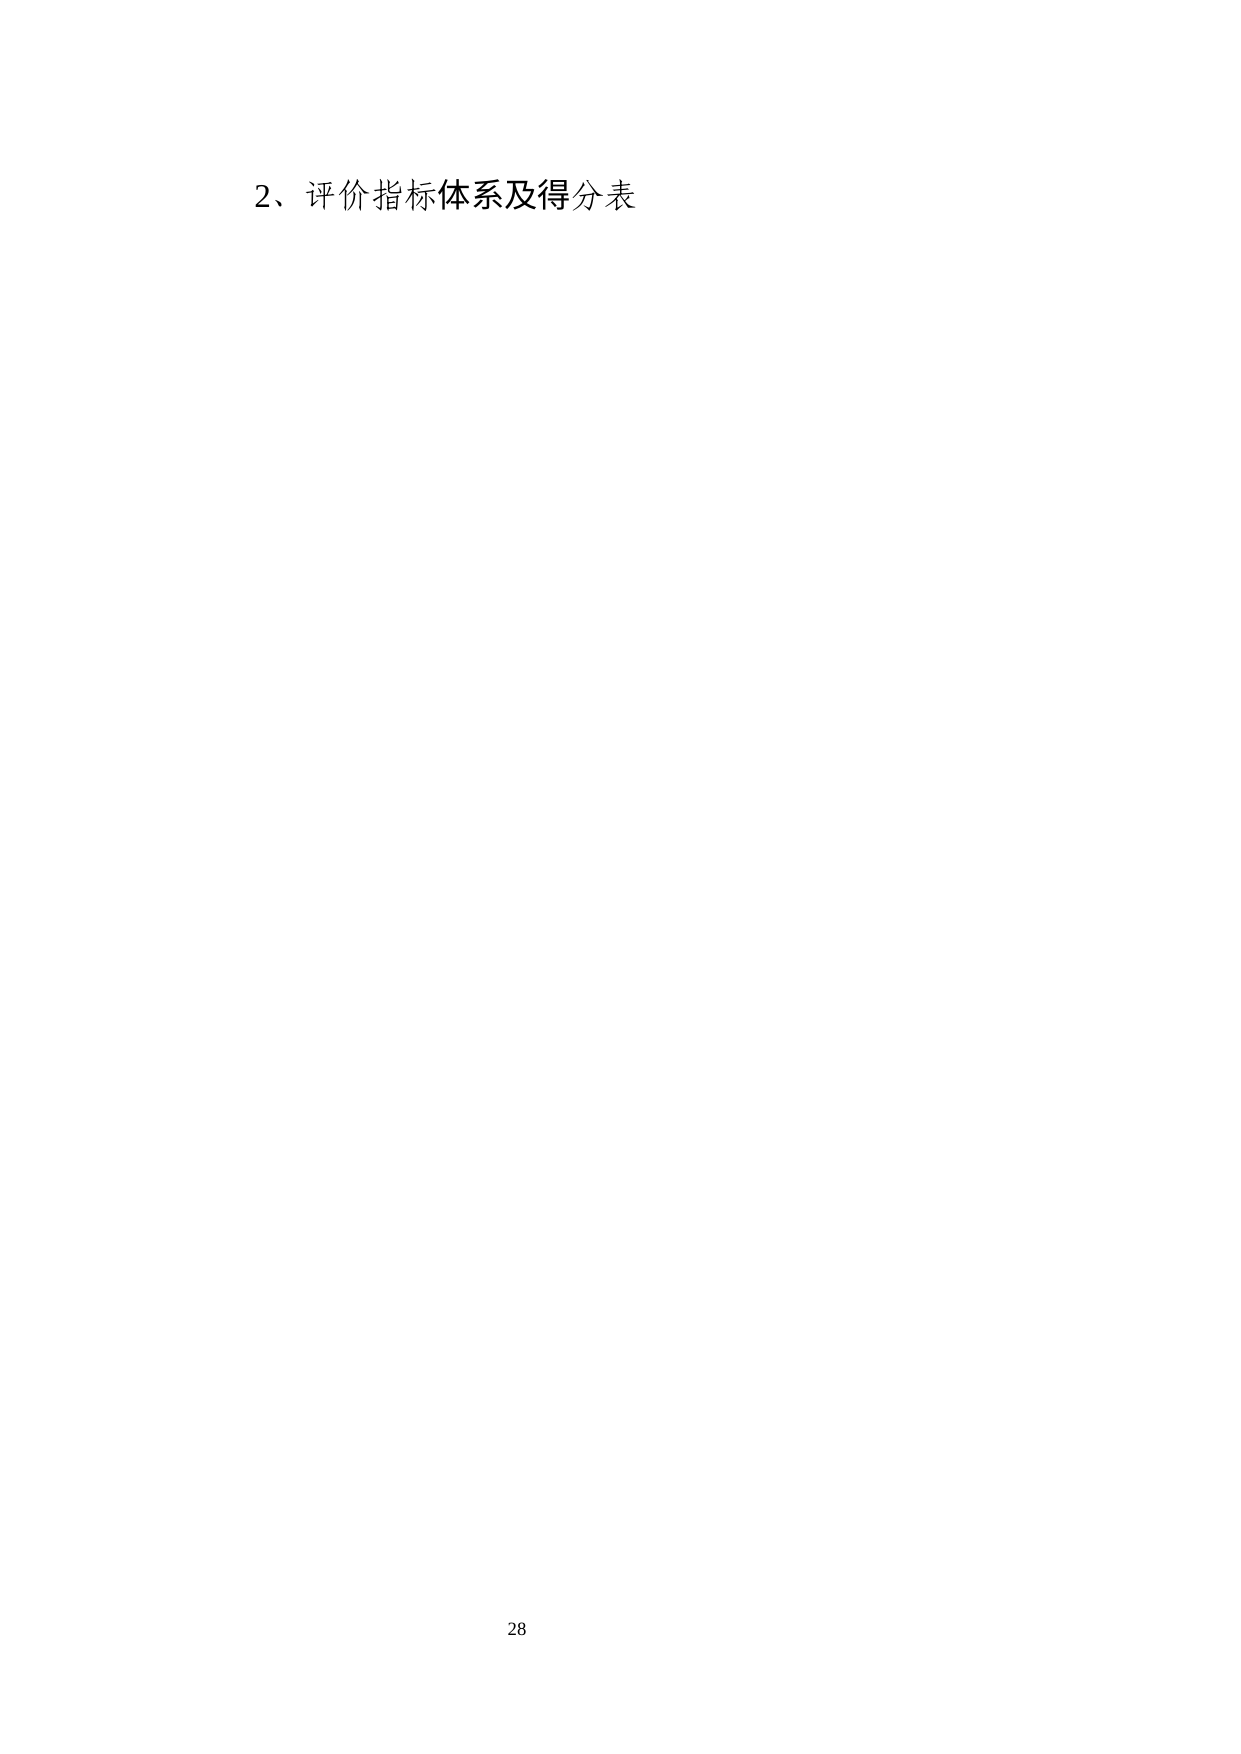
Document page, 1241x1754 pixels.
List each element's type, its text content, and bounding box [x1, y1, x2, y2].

text 2、评价指标体系及得分表 [187, 162, 1053, 227]
